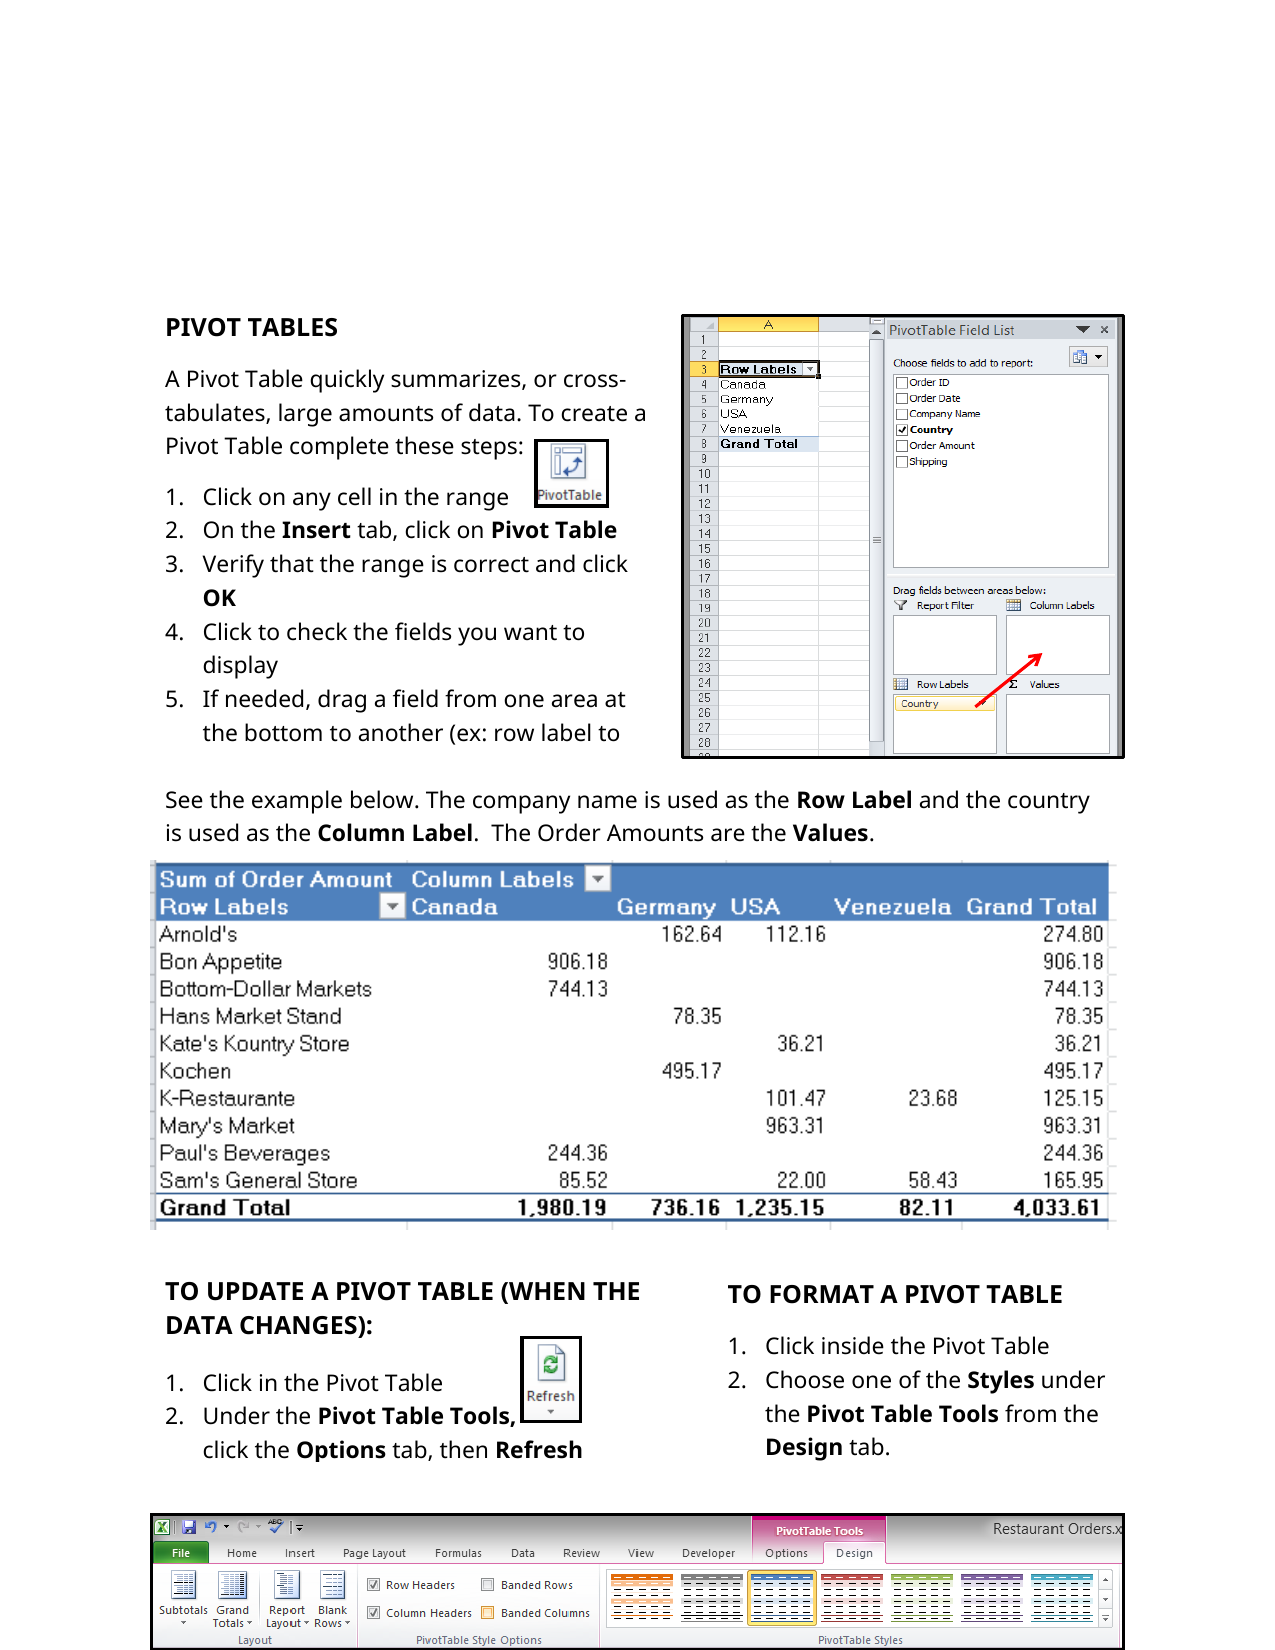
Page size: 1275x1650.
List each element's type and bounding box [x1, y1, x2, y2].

picture [684, 317, 1122, 756]
picture [153, 1516, 1122, 1648]
picture [538, 442, 606, 504]
picture [524, 1339, 579, 1420]
picture [150, 860, 1117, 1230]
